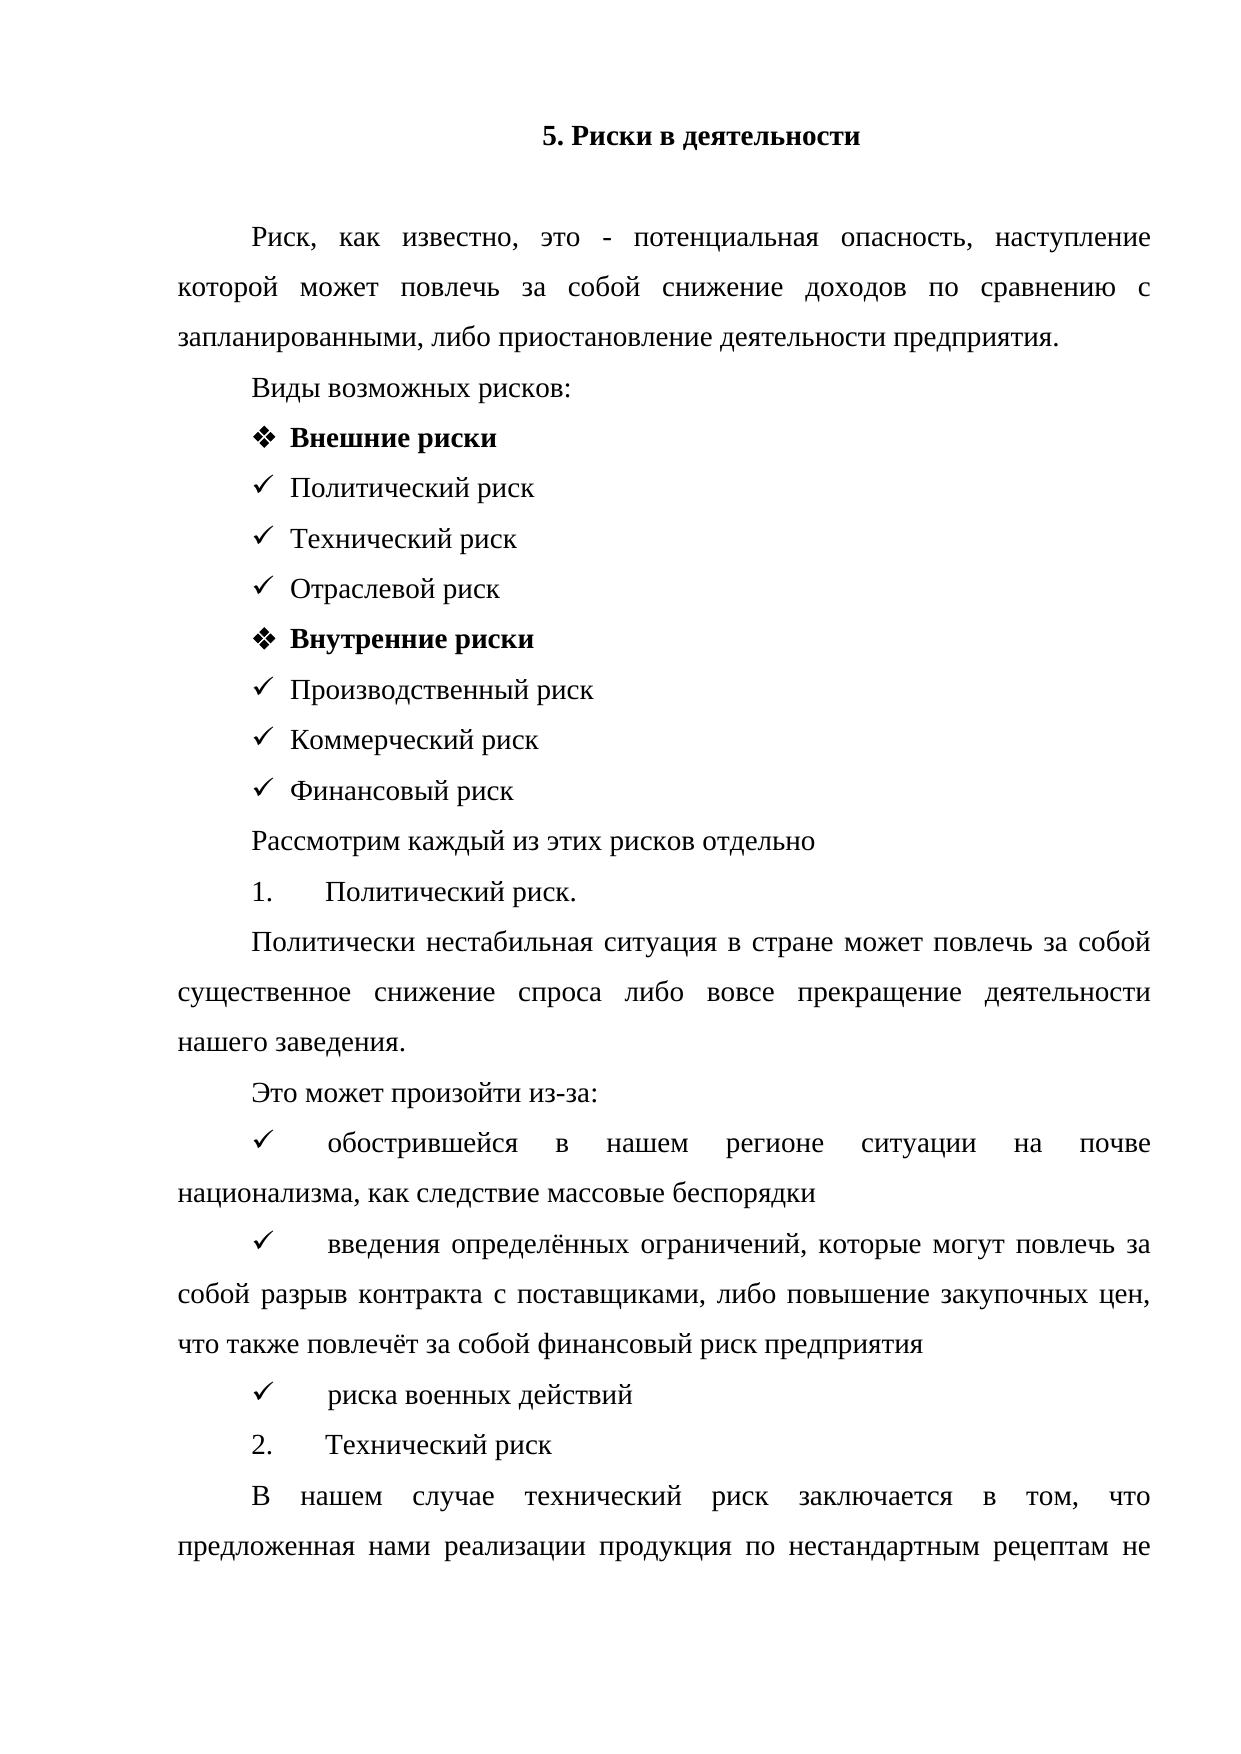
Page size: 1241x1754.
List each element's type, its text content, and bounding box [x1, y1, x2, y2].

text 5. Риски в деятельности [177, 118, 1152, 152]
list Внешние риски [177, 420, 1152, 454]
list Финансовый риск [177, 773, 1152, 807]
list риска военных действий [177, 1377, 1152, 1411]
text Риск, как известно, это - потенциальная опасность, наступление которой может повлечь за собой снижение доходов по сравнению с запланированными, либо приостановление деятельности предприятия. [177, 219, 1152, 353]
list Политический риск [177, 470, 1152, 504]
list Коммерческий риск [177, 722, 1152, 756]
list Технический риск [177, 1427, 1152, 1461]
text Это может произойти из-за: [177, 1075, 1152, 1108]
text Виды возможных рисков: [177, 370, 1152, 403]
list Внутренние риски [177, 622, 1152, 655]
list обострившейся в нашем регионе ситуации на почве национализма, как следствие массовые беспорядки [177, 1125, 1152, 1209]
text Рассмотрим каждый из этих рисков отдельно [177, 823, 1152, 857]
list введения определённых ограничений, которые могут повлечь за собой разрыв контракта с поставщиками, либо повышение закупочных цен, что также повлечёт за собой финансовый риск предприятия [177, 1226, 1152, 1360]
list Отраслевой риск [177, 571, 1152, 605]
list Политический риск. [177, 874, 1152, 907]
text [177, 1478, 1152, 1562]
text Политически нестабильная ситуация в стране может повлечь за собой существенное снижение спроса либо вовсе прекращение деятельности нашего заведения. [177, 924, 1152, 1058]
list Производственный риск [177, 672, 1152, 706]
list Технический риск [177, 521, 1152, 554]
